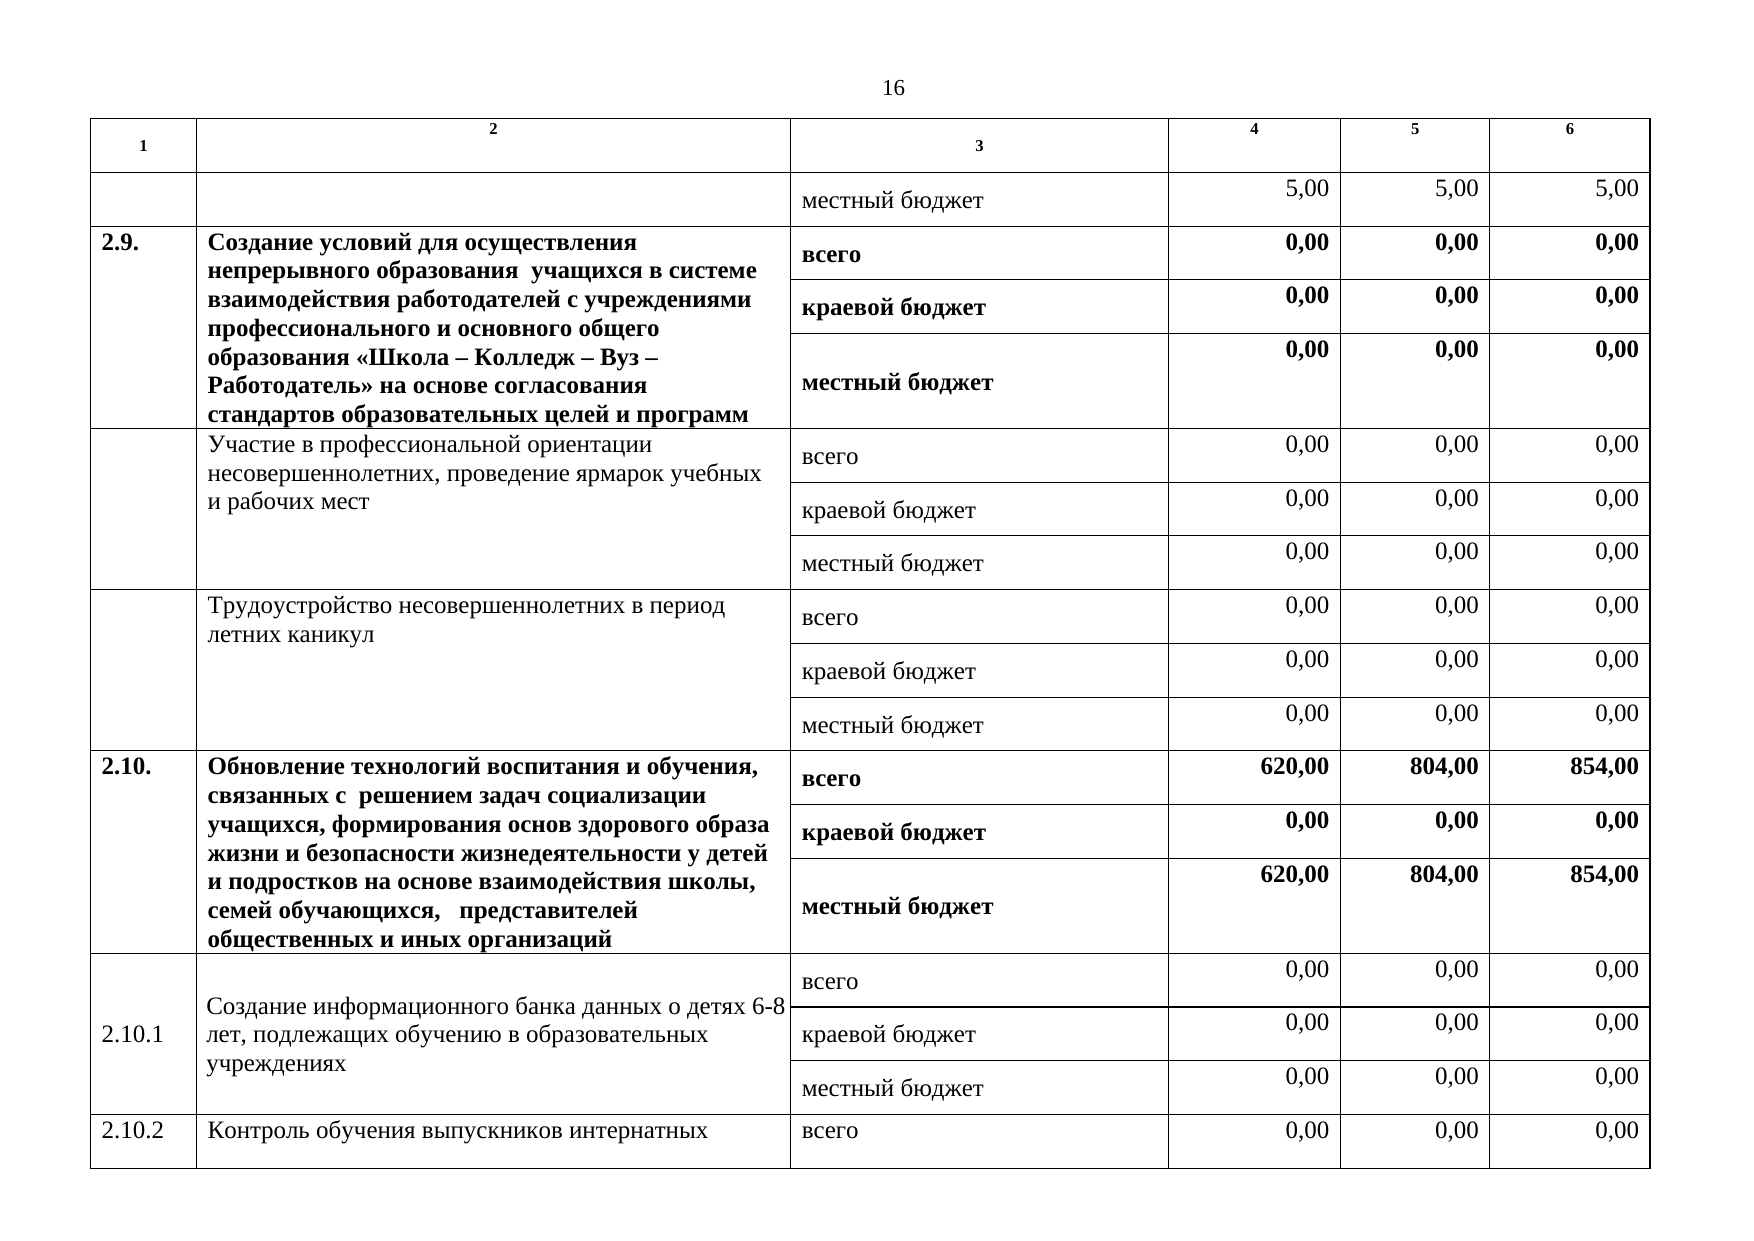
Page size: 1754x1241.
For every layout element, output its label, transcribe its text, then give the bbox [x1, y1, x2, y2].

table_cell 0,00 [1169, 429, 1340, 482]
table_cell 0,00 [1341, 429, 1489, 482]
table_cell 0,00 [1490, 590, 1649, 643]
table_cell Создание информационного банка данных о детях 6-8 лет, подлежащих обучению в образовательных учреждениях [197, 954, 790, 1114]
table_cell краевой бюджет [791, 483, 1168, 535]
table_cell Обновление технологий воспитания и обучения, связанных с решением задач социализации учащихся, формирования основ здорового образа жизни и безопасности жизнедеятельности у детей и подростков на основе взаимодействия школы, семей обучающихся, представителей общественных и иных организаций [197, 751, 790, 953]
table_cell 0,00 [1169, 1115, 1340, 1168]
table_cell 0,00 [1490, 954, 1649, 1006]
table_cell [91, 590, 196, 750]
table_cell 0,00 [1341, 698, 1489, 750]
table_cell Участие в профессиональной ориентации несовершеннолетних, проведение ярмарок учебных и рабочих мест [197, 429, 790, 589]
table_cell 620,00 [1169, 751, 1340, 804]
table_cell 0,00 [1490, 1115, 1649, 1168]
table_cell 0,00 [1490, 536, 1649, 589]
table_header 3 [791, 119, 1168, 172]
table_cell 0,00 [1341, 954, 1489, 1006]
table_cell 0,00 [1341, 1061, 1489, 1114]
table_cell 2.10.2 [91, 1115, 196, 1168]
table_cell 0,00 [1169, 334, 1340, 428]
table_cell 0,00 [1341, 280, 1489, 333]
table_cell 804,00 [1341, 859, 1489, 953]
table_cell 0,00 [1490, 483, 1649, 535]
table_cell [91, 429, 196, 589]
table_cell всего [791, 954, 1168, 1006]
table_cell всего [791, 590, 1168, 643]
table_cell 0,00 [1490, 1008, 1649, 1060]
table_cell 0,00 [1341, 590, 1489, 643]
table_header 2 [197, 119, 790, 172]
table_cell 0,00 [1341, 644, 1489, 697]
table_cell 0,00 [1490, 805, 1649, 858]
table_cell 2.9. [91, 227, 196, 428]
table_header 6 [1490, 119, 1649, 172]
table_cell 854,00 [1490, 859, 1649, 953]
table_cell 804,00 [1341, 751, 1489, 804]
table_cell 0,00 [1341, 536, 1489, 589]
table_cell 0,00 [1490, 1061, 1649, 1114]
table_cell местный бюджет [791, 1061, 1168, 1114]
table_cell 0,00 [1169, 1061, 1340, 1114]
table_cell 620,00 [1169, 859, 1340, 953]
table_cell 0,00 [1341, 483, 1489, 535]
table_cell 5,00 [1341, 173, 1489, 226]
table_cell краевой бюджет [791, 280, 1168, 333]
table_cell 2.10. [91, 751, 196, 953]
table_cell 2.10.1 [91, 954, 196, 1114]
table_cell 0,00 [1490, 698, 1649, 750]
table_cell 0,00 [1169, 1008, 1340, 1060]
table_header 5 [1341, 119, 1489, 172]
table_cell краевой бюджет [791, 805, 1168, 858]
table_cell 0,00 [1169, 536, 1340, 589]
table_cell 0,00 [1341, 1008, 1489, 1060]
table_cell 0,00 [1169, 954, 1340, 1006]
table_cell всего [791, 227, 1168, 279]
table_cell всего [791, 429, 1168, 482]
table_header 1 [91, 119, 196, 172]
table_cell 854,00 [1490, 751, 1649, 804]
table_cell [197, 1115, 790, 1168]
table_cell 0,00 [1341, 805, 1489, 858]
table_cell 5,00 [1490, 173, 1649, 226]
table_cell местный бюджет [791, 536, 1168, 589]
table_cell 5,00 [1169, 173, 1340, 226]
table_cell 0,00 [1169, 280, 1340, 333]
table_cell местный бюджет [791, 859, 1168, 953]
table_cell краевой бюджет [791, 1008, 1168, 1060]
table_cell 0,00 [1341, 227, 1489, 279]
table_cell 0,00 [1490, 644, 1649, 697]
table_cell 0,00 [1169, 227, 1340, 279]
table_cell 0,00 [1490, 280, 1649, 333]
table_cell 0,00 [1169, 698, 1340, 750]
table_header 4 [1169, 119, 1340, 172]
table_cell 0,00 [1169, 590, 1340, 643]
table_cell всего [791, 1115, 1168, 1168]
table_cell местный бюджет [791, 334, 1168, 428]
table_cell всего [791, 751, 1168, 804]
table_cell 0,00 [1169, 644, 1340, 697]
table_cell местный бюджет [791, 698, 1168, 750]
table_cell 0,00 [1490, 227, 1649, 279]
table_cell 0,00 [1169, 483, 1340, 535]
table_cell 0,00 [1341, 334, 1489, 428]
table_cell Создание условий для осуществления непрерывного образования учащихся в системе взаимодействия работодателей с учреждениями профессионального и основного общего образования «Школа – Колледж – Вуз – Работодатель» на основе согласования стандартов образовательных целей и программ [197, 227, 790, 428]
table_cell местный бюджет [791, 173, 1168, 226]
table_cell 0,00 [1490, 429, 1649, 482]
table_cell 0,00 [1341, 1115, 1489, 1168]
table_cell Трудоустройство несовершеннолетних в период летних каникул [197, 590, 790, 750]
table_cell 0,00 [1169, 805, 1340, 858]
table_cell краевой бюджет [791, 644, 1168, 697]
table_cell 0,00 [1490, 334, 1649, 428]
